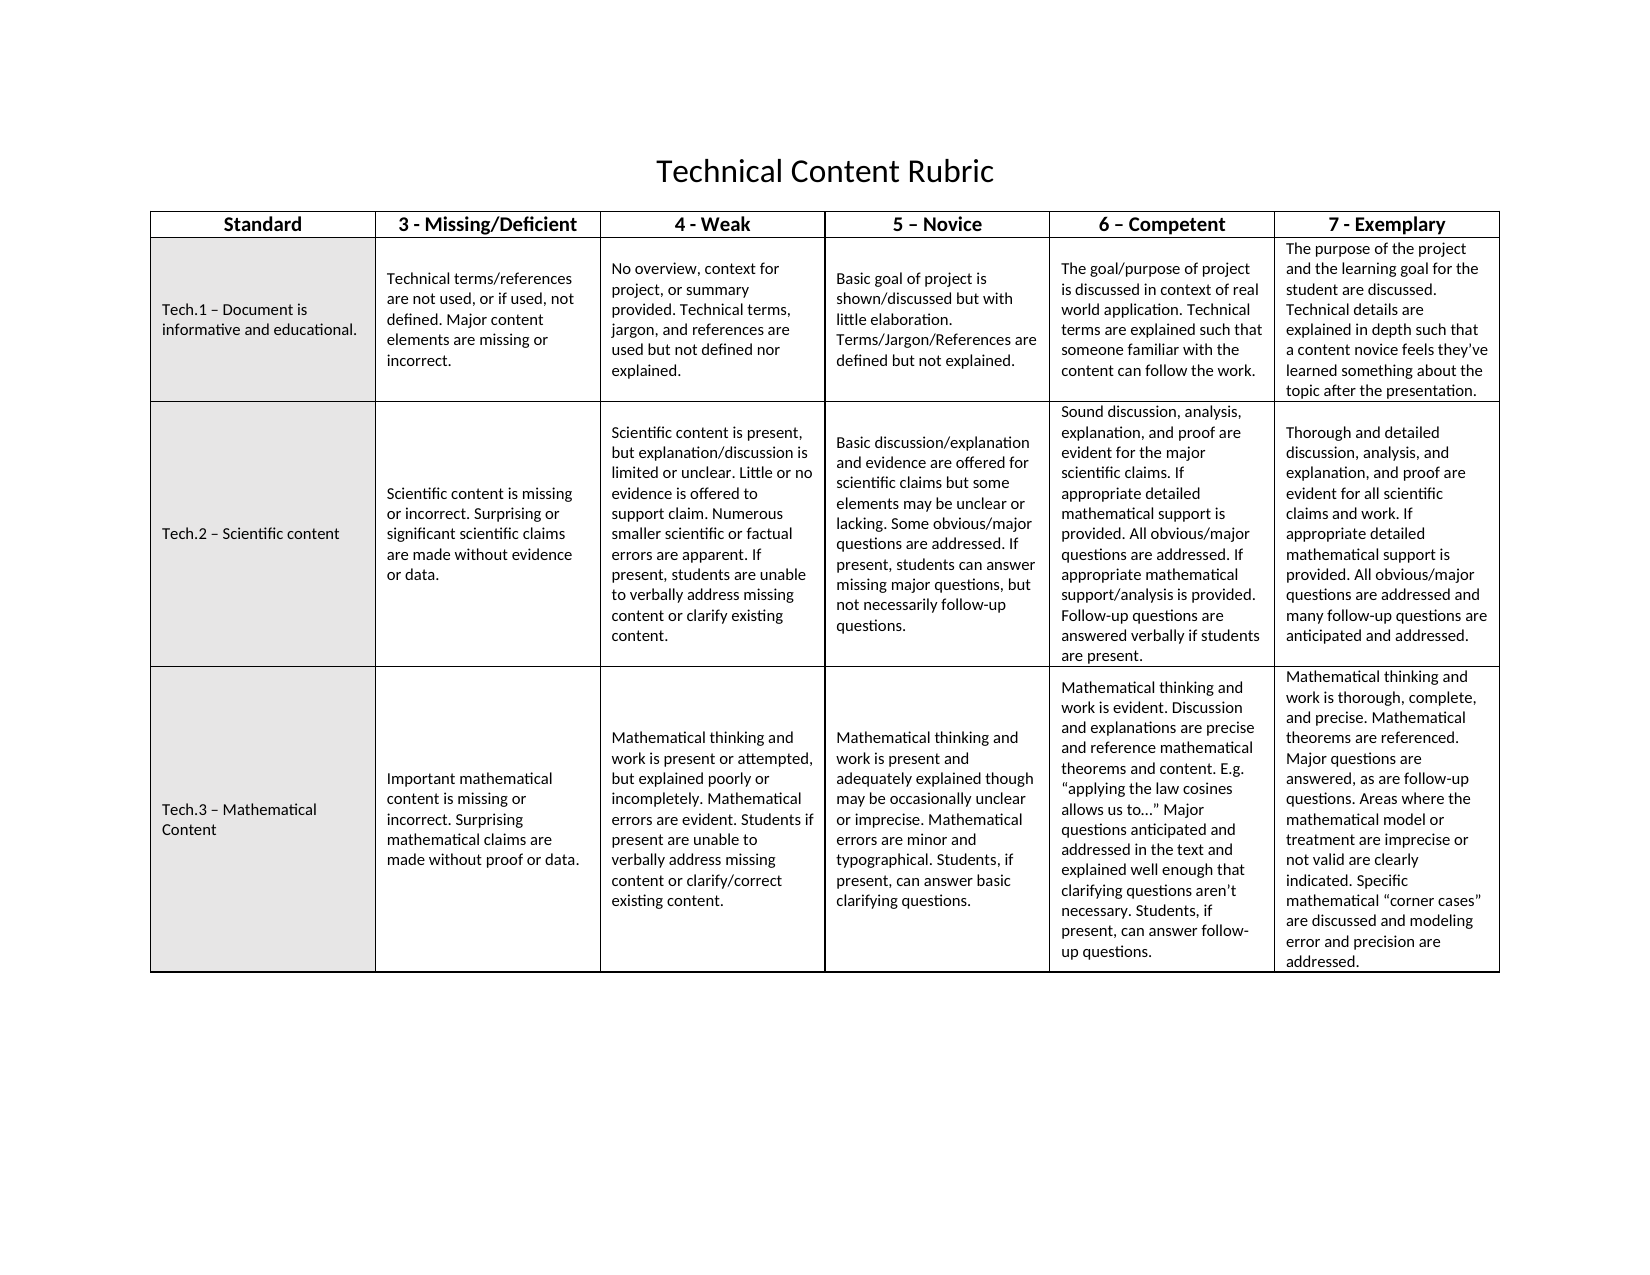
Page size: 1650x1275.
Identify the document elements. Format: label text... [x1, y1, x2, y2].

text Technical Content Rubric [150, 150, 1500, 191]
table_cell Scientific content is present, but explanation/discussion is limited or unclear. Little or no evidence is offered to support claim. Numerous smaller scientific or factual errors are apparent. If present, students are unable to verbally address missing content or clarify existing content. [601, 402, 824, 666]
table_header 7 - Exemplary [1275, 212, 1499, 237]
table_cell Sound discussion, analysis, explanation, and proof are evident for the major scientific claims. If appropriate detailed mathematical support is provided. All obvious/major questions are addressed. If appropriate mathematical support/analysis is provided. Follow-up questions are answered verbally if students are present. [1050, 402, 1274, 666]
table_cell Tech.2 – Scientific content [151, 402, 375, 666]
table_cell Basic discussion/explanation and evidence are offered for scientific claims but some elements may be unclear or lacking. Some obvious/major questions are addressed. If present, students can answer missing major questions, but not necessarily follow-up questions. [826, 402, 1049, 666]
table_cell Important mathematical content is missing or incorrect. Surprising mathematical claims are made without proof or data. [376, 667, 600, 971]
table_cell Technical terms/references are not used, or if used, not defined. Major content elements are missing or incorrect. [376, 238, 600, 401]
table_cell Basic goal of project is shown/discussed but with little elaboration. Terms/Jargon/References are defined but not explained. [826, 238, 1049, 401]
table_header 3 - Missing/Deficient [376, 212, 600, 237]
table_cell No overview, context for project, or summary provided. Technical terms, jargon, and references are used but not defined nor explained. [601, 238, 824, 401]
table_cell The purpose of the project and the learning goal for the student are discussed. Technical details are explained in depth such that a content novice feels they’ve learned something about the topic after the presentation. [1275, 238, 1499, 401]
table_header 6 – Competent [1050, 212, 1274, 237]
table_cell Tech.1 – Document is informative and educational. [151, 238, 375, 401]
table_header 4 - Weak [601, 212, 824, 237]
table_cell Mathematical thinking and work is evident. Discussion and explanations are precise and reference mathematical theorems and content. E.g. “applying the law cosines allows us to…” Major questions anticipated and addressed in the text and explained well enough that clarifying questions aren’t necessary. Students, if present, can answer follow-up questions. [1050, 667, 1274, 971]
table_cell Mathematical thinking and work is present or attempted, but explained poorly or incompletely. Mathematical errors are evident. Students if present are unable to verbally address missing content or clarify/correct existing content. [601, 667, 824, 971]
table_header Standard [151, 212, 375, 237]
table_cell Mathematical thinking and work is thorough, complete, and precise. Mathematical theorems are referenced. Major questions are answered, as are follow-up questions. Areas where the mathematical model or treatment are imprecise or not valid are clearly indicated. Specific mathematical “corner cases” are discussed and modeling error and precision are addressed. [1275, 667, 1499, 971]
table_cell Thorough and detailed discussion, analysis, and explanation, and proof are evident for all scientific claims and work. If appropriate detailed mathematical support is provided. All obvious/major questions are addressed and many follow-up questions are anticipated and addressed. [1275, 402, 1499, 666]
table_cell Scientific content is missing or incorrect. Surprising or significant scientific claims are made without evidence or data. [376, 402, 600, 666]
table_cell Mathematical thinking and work is present and adequately explained though may be occasionally unclear or imprecise. Mathematical errors are minor and typographical. Students, if present, can answer basic clarifying questions. [826, 667, 1049, 971]
table_cell The goal/purpose of project is discussed in context of real world application. Technical terms are explained such that someone familiar with the content can follow the work. [1050, 238, 1274, 401]
table_cell Tech.3 – Mathematical Content [151, 667, 375, 971]
table_header 5 – Novice [826, 212, 1049, 237]
